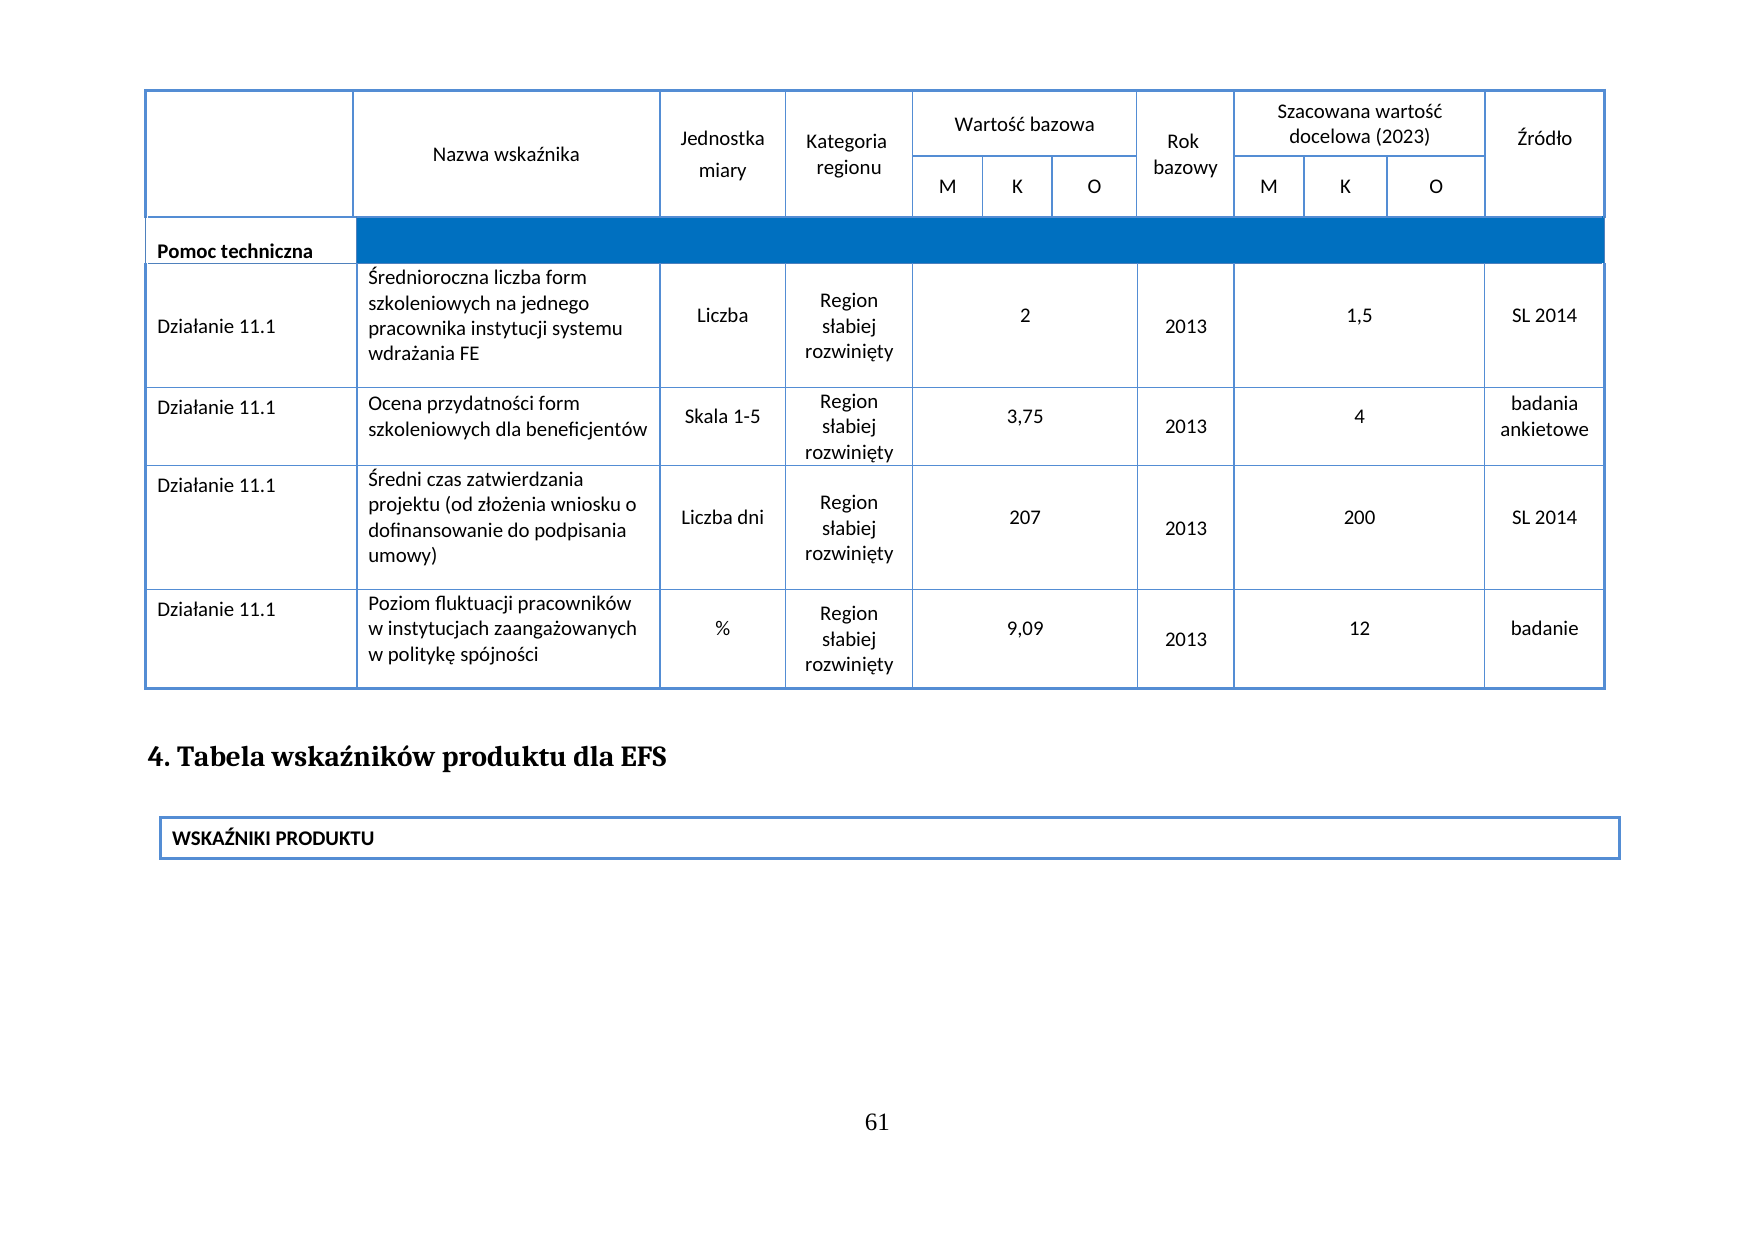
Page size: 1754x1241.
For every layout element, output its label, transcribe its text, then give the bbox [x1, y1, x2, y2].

table_header [147, 92, 352, 216]
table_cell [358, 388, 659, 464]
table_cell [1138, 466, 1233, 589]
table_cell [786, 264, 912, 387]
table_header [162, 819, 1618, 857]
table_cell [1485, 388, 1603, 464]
table_header Szacowana wartość docelowa (2023) [1235, 92, 1484, 155]
table_cell O [1053, 157, 1136, 216]
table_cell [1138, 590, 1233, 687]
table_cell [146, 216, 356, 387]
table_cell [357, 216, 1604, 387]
table_header Źródło [1486, 92, 1603, 216]
table_cell O [1388, 157, 1484, 216]
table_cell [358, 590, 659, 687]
table_cell K [983, 157, 1051, 216]
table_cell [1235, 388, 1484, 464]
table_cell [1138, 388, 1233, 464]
table_cell K [1305, 157, 1386, 216]
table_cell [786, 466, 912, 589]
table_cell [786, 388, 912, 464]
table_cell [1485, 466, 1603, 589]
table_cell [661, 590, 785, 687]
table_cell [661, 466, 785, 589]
table_header Nazwa wskaźnika [354, 92, 659, 216]
table_cell M [913, 157, 982, 216]
subtitle 4. Tabela wskaźników produktu dla EFS [148, 740, 1606, 774]
table_header Rok bazowy [1137, 92, 1233, 216]
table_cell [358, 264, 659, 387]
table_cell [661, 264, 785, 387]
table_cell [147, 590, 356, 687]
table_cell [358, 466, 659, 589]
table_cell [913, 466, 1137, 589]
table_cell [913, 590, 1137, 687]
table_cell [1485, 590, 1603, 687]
table_header Wartość bazowa [913, 92, 1136, 155]
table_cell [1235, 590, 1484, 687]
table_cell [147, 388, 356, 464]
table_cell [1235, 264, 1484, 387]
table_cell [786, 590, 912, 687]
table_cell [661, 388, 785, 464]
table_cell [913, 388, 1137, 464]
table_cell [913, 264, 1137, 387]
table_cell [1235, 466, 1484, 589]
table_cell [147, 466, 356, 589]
table_cell M [1235, 157, 1303, 216]
table_header Kategoria regionu [786, 92, 912, 216]
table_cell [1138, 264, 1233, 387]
table_header Jednostka miary [661, 92, 785, 216]
